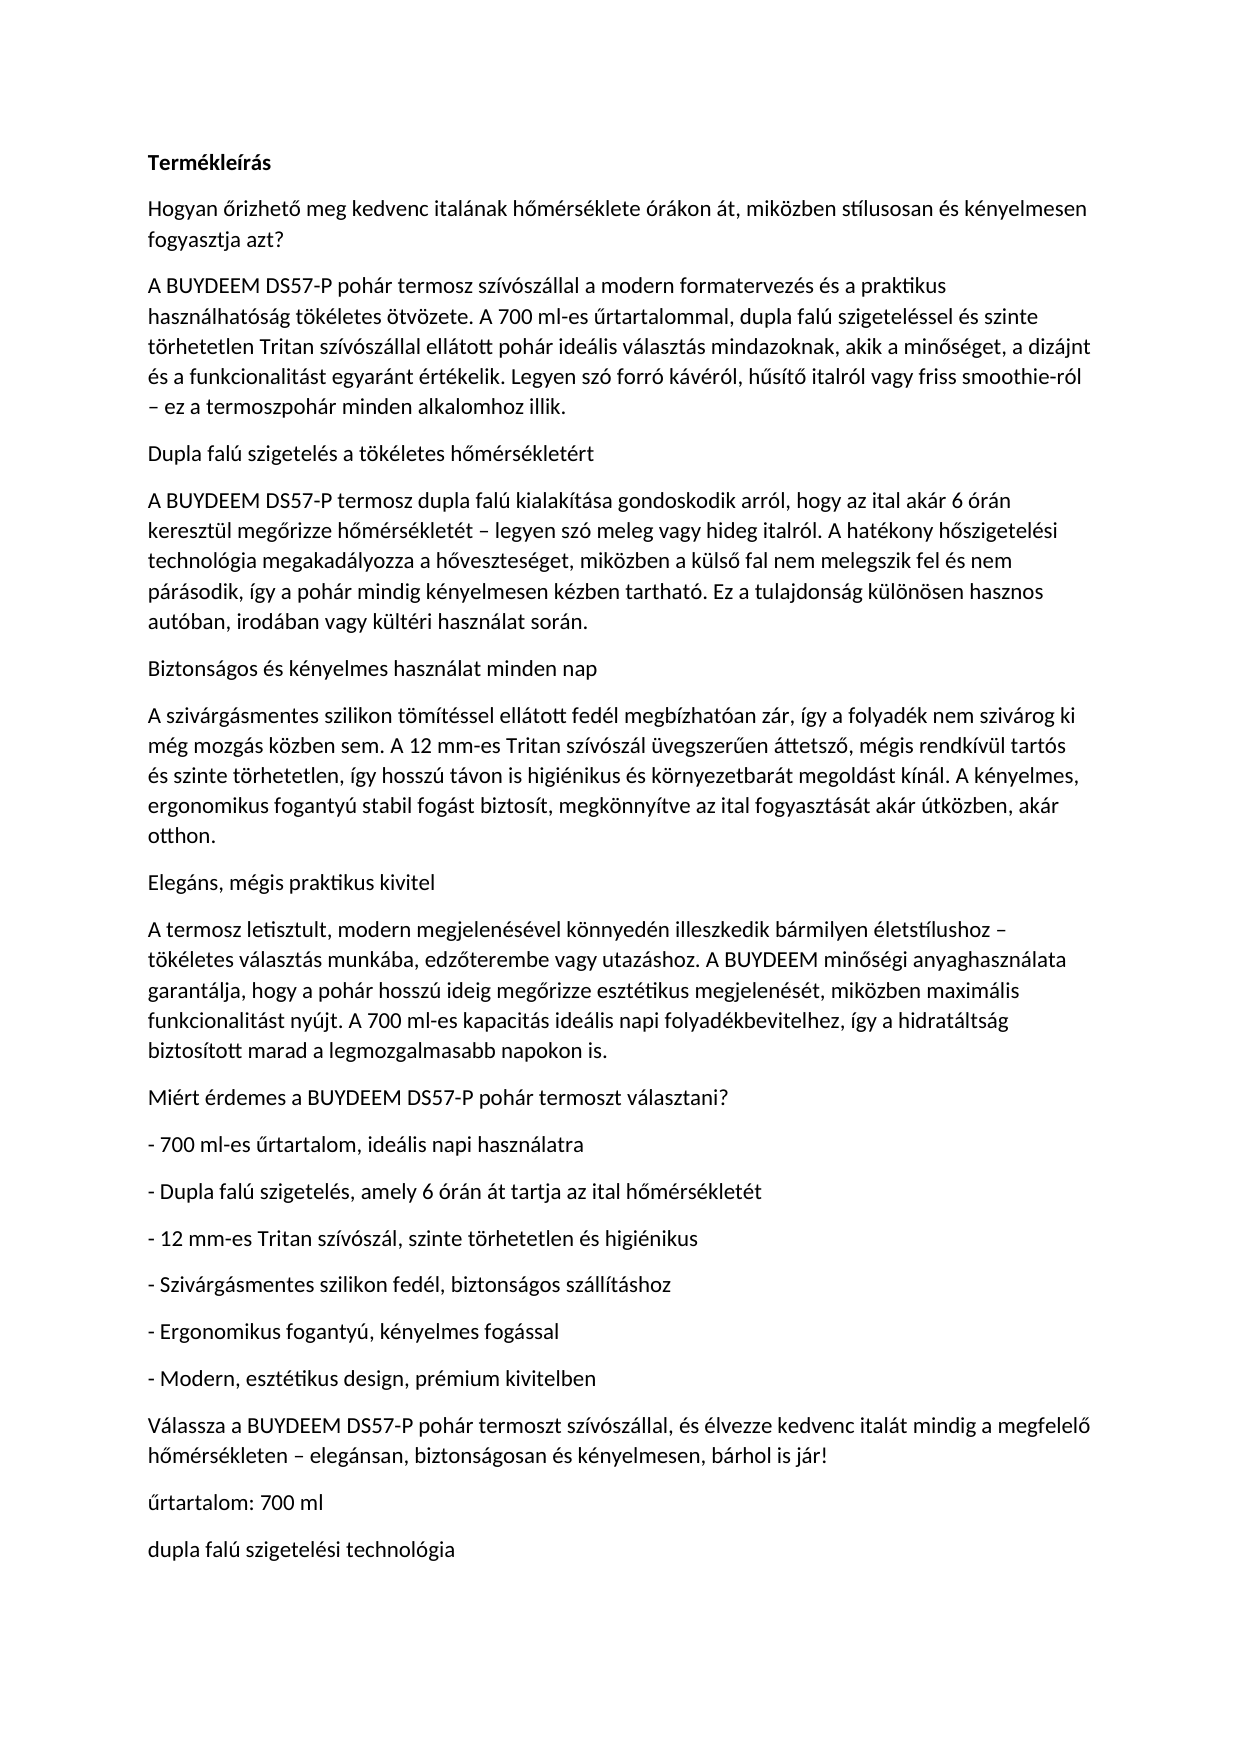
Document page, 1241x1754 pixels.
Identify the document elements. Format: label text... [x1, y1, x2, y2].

text - Ergonomikus fogantyú, kényelmes fogással [148, 1317, 1093, 1345]
text Hogyan őrizhető meg kedvenc italának hőmérséklete órákon át, miközben stílusosan és kényelmesen fogyasztja azt? [148, 194, 1093, 253]
text - Modern, esztétikus design, prémium kivitelben [148, 1364, 1093, 1392]
text A BUYDEEM DS57-P termosz dupla falú kialakítása gondoskodik arról, hogy az ital akár 6 órán keresztül megőrizze hőmérsékletét – legyen szó meleg vagy hideg italról. A hatékony hőszigetelési technológia megakadályozza a hőveszteséget, miközben a külső fal nem melegszik fel és nem párásodik, így a pohár mindig kényelmesen kézben tartható. Ez a tulajdonság különösen hasznos autóban, irodában vagy kültéri használat során. [148, 486, 1093, 635]
text Dupla falú szigetelés a tökéletes hőmérsékletért [148, 439, 1093, 467]
text - 12 mm-es Tritan szívószál, szinte törhetetlen és higiénikus [148, 1224, 1093, 1252]
text Termékleírás [148, 148, 1093, 176]
text űrtartalom: 700 ml [148, 1488, 1093, 1516]
text - Szivárgásmentes szilikon fedél, biztonságos szállításhoz [148, 1271, 1093, 1298]
text A termosz letisztult, modern megjelenésével könnyedén illeszkedik bármilyen életstílushoz – tökéletes választás munkába, edzőterembe vagy utazáshoz. A BUYDEEM minőségi anyaghasználata garantálja, hogy a pohár hosszú ideig megőrizze esztétikus megjelenését, miközben maximális funkcionalitást nyújt. A 700 ml-es kapacitás ideális napi folyadékbevitelhez, így a hidratáltság biztosított marad a legmozgalmasabb napokon is. [148, 915, 1093, 1064]
text A szivárgásmentes szilikon tömítéssel ellátott fedél megbízhatóan zár, így a folyadék nem szivárog ki még mozgás közben sem. A 12 mm-es Tritan szívószál üvegszerűen áttetsző, mégis rendkívül tartós és szinte törhetetlen, így hosszú távon is higiénikus és környezetbarát megoldást kínál. A kényelmes, ergonomikus fogantyú stabil fogást biztosít, megkönnyítve az ital fogyasztását akár útközben, akár otthon. [148, 701, 1093, 849]
text Elegáns, mégis praktikus kivitel [148, 868, 1093, 896]
text - Dupla falú szigetelés, amely 6 órán át tartja az ital hőmérsékletét [148, 1177, 1093, 1205]
text Biztonságos és kényelmes használat minden nap [148, 654, 1093, 682]
text Válassza a BUYDEEM DS57-P pohár termoszt szívószállal, és élvezze kedvenc italát mindig a megfelelő hőmérsékleten – elegánsan, biztonságosan és kényelmesen, bárhol is jár! [148, 1411, 1093, 1469]
text A BUYDEEM DS57-P pohár termosz szívószállal a modern formatervezés és a praktikus használhatóság tökéletes ötvözete. A 700 ml-es űrtartalommal, dupla falú szigeteléssel és szinte törhetetlen Tritan szívószállal ellátott pohár ideális választás mindazoknak, akik a minőséget, a dizájnt és a funkcionalitást egyaránt értékelik. Legyen szó forró kávéról, hűsítő italról vagy friss smoothie-ról – ez a termoszpohár minden alkalomhoz illik. [148, 272, 1093, 420]
text - 700 ml-es űrtartalom, ideális napi használatra [148, 1130, 1093, 1158]
text dupla falú szigetelési technológia [148, 1535, 1093, 1563]
text Miért érdemes a BUYDEEM DS57-P pohár termoszt választani? [148, 1083, 1093, 1111]
